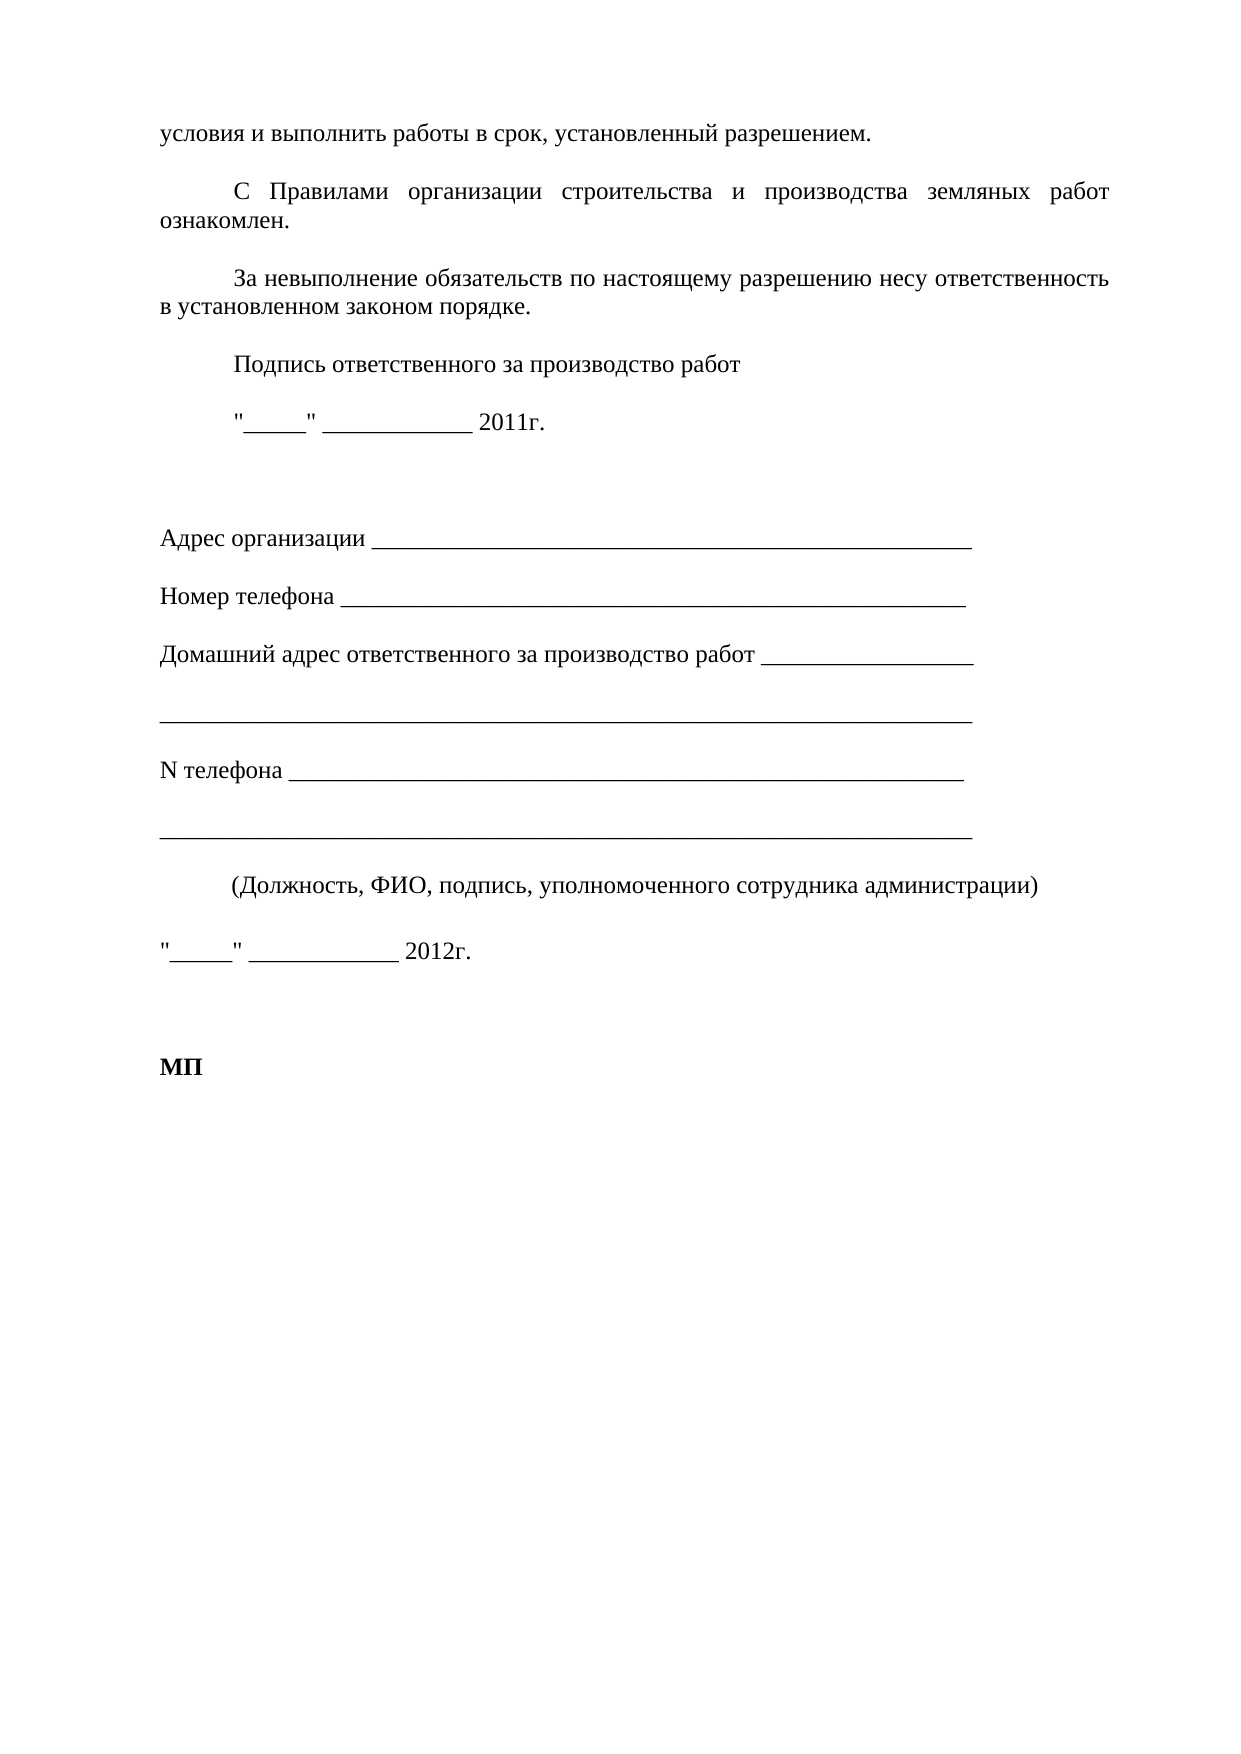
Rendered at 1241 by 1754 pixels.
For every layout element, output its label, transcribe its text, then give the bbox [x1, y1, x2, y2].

text _________________________________________________________________ [159, 813, 1110, 841]
text условия и выполнить работы в срок, установленный разрешением. [159, 118, 1110, 147]
text С Правилами организации строительства и производства земляных работ ознакомлен. [159, 176, 1110, 233]
text (Должность, ФИО, подпись, уполномоченного сотрудника администрации) [159, 871, 1110, 907]
text Домашний адрес ответственного за производство работ _________________ [159, 639, 1110, 668]
text _________________________________________________________________ [159, 697, 1110, 726]
text "_____" ____________ 2012г. [159, 936, 1110, 964]
text N телефона ______________________________________________________ [159, 755, 1110, 783]
text Номер телефона __________________________________________________ [159, 581, 1110, 610]
text Подпись ответственного за производство работ [159, 349, 1110, 378]
text За невыполнение обязательств по настоящему разрешению несу ответственность в установленном законом порядке. [159, 263, 1110, 320]
text Адрес организации ________________________________________________ [159, 523, 1110, 552]
text МП [159, 1052, 1110, 1080]
text "_____" ____________ 2011г. [159, 407, 1110, 436]
